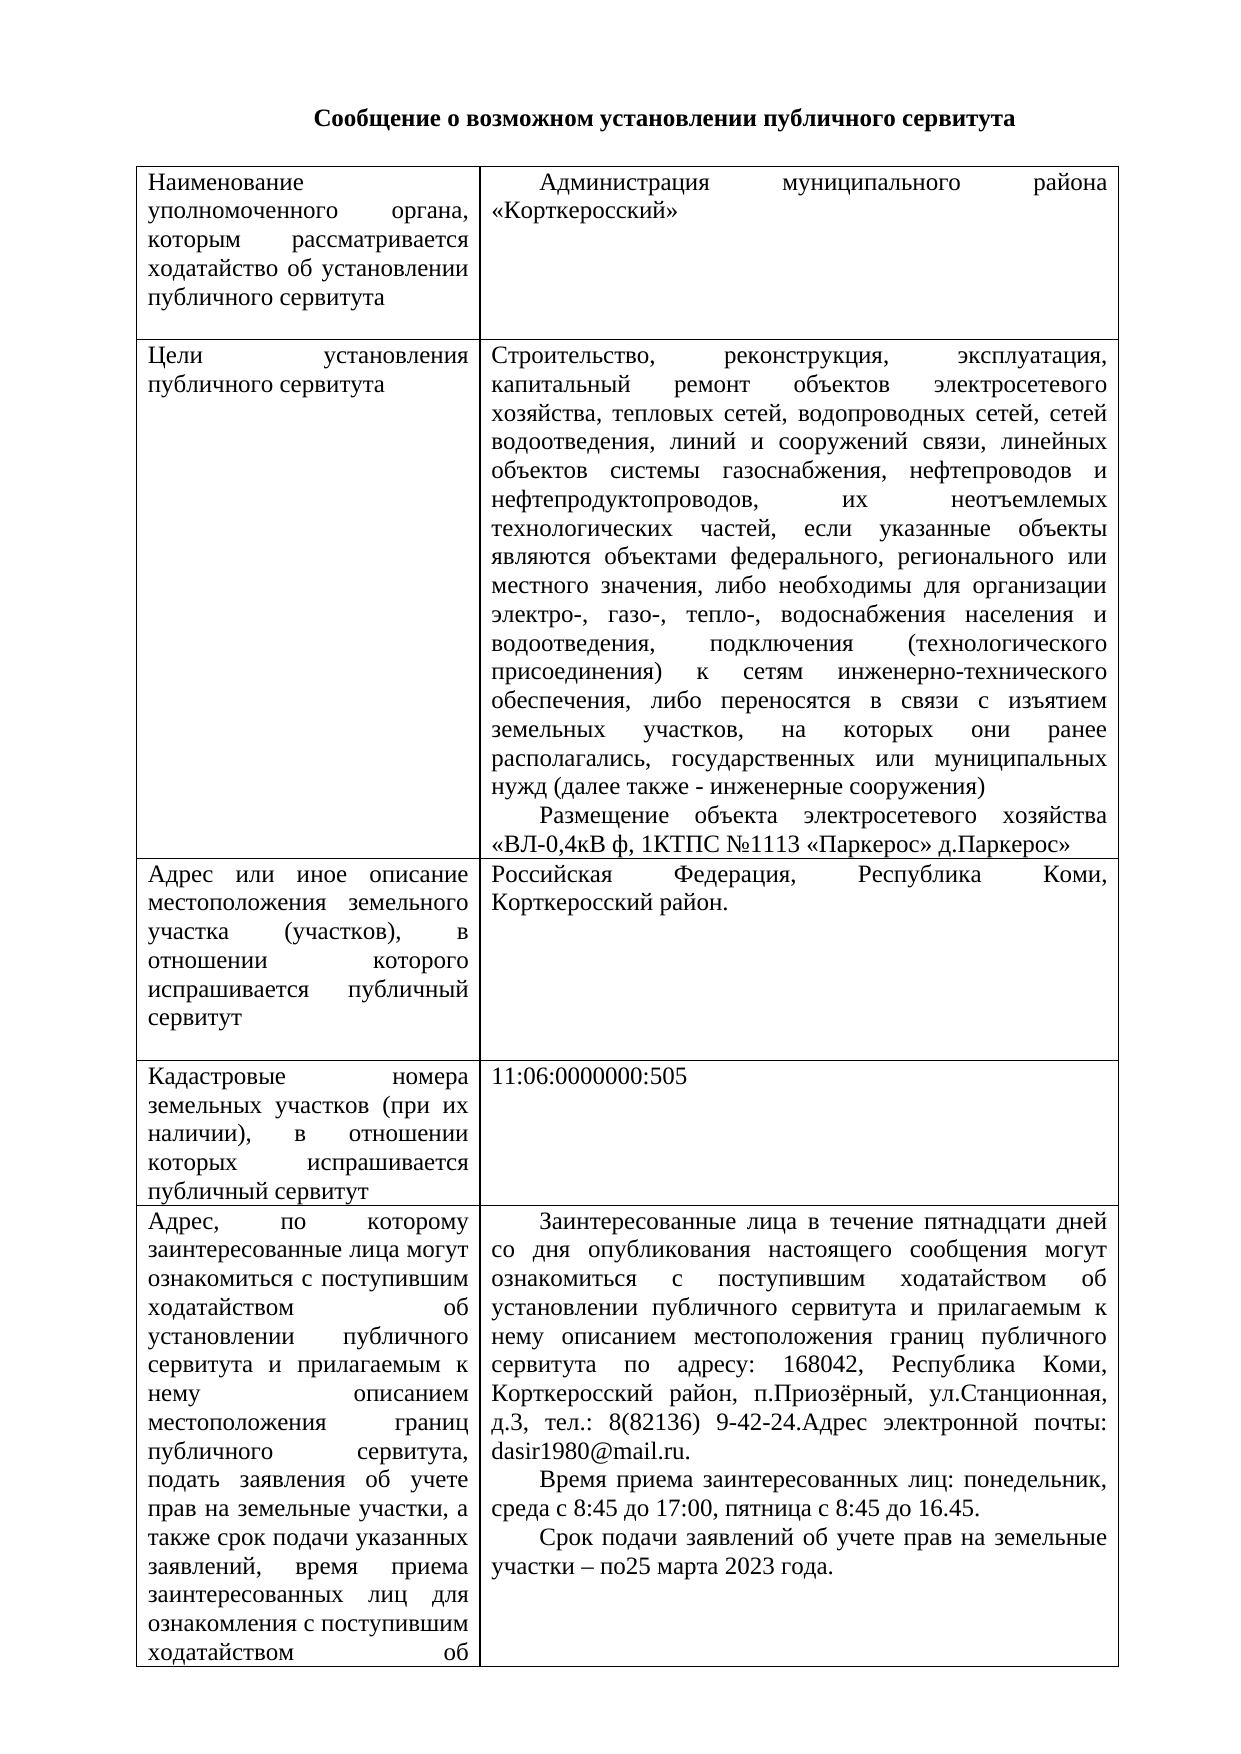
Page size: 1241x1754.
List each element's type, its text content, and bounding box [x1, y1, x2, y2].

table_cell Адрес или иное описание местоположения земельного участка (участков), в отношении которого испрашивается публичный сервитут [137, 859, 479, 1060]
text Сообщение о возможном установлении публичного сервитута [148, 103, 1107, 132]
table_cell Строительство, реконструкция, эксплуатация, капитальный ремонт объектов электросетевого хозяйства, тепловых сетей, водопроводных сетей, сетей водоотведения, линий и сооружений связи, линейных объектов системы газоснабжения, нефтепроводов и нефтепродуктопроводов, их неотъемлемых технологических частей, если указанные объекты являются объектами федерального, регионального или местного значения, либо необходимы для организации электро-, газо-, тепло-, водоснабжения населения и водоотведения, подключения (технологического присоединения) к сетям инженерно-технического обеспечения, либо переносятся в связи с изъятием земельных участков, на которых они ранее располагались, государственных или муниципальных нужд (далее также - инженерные сооружения) Размещение объекта электросетевого хозяйства «ВЛ-0,4кВ ф, 1КТПС №1113 «Паркерос» д.Паркерос» [481, 340, 1118, 858]
table_header Наименование уполномоченного органа, которым рассматривается ходатайство об установлении публичного сервитута [137, 167, 479, 339]
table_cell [137, 1206, 479, 1666]
table_cell 11:06:0000000:505 [481, 1061, 1118, 1205]
table_cell Кадастровые номера земельных участков (при их наличии), в отношении которых испрашивается публичный сервитут [137, 1061, 479, 1205]
table_cell Цели установления публичного сервитута [137, 340, 479, 858]
table_header Администрация муниципального района «Корткеросский» [481, 167, 1118, 339]
table_cell Российская Федерация, Республика Коми, Корткеросский район. [481, 859, 1118, 1060]
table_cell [481, 1206, 1118, 1666]
